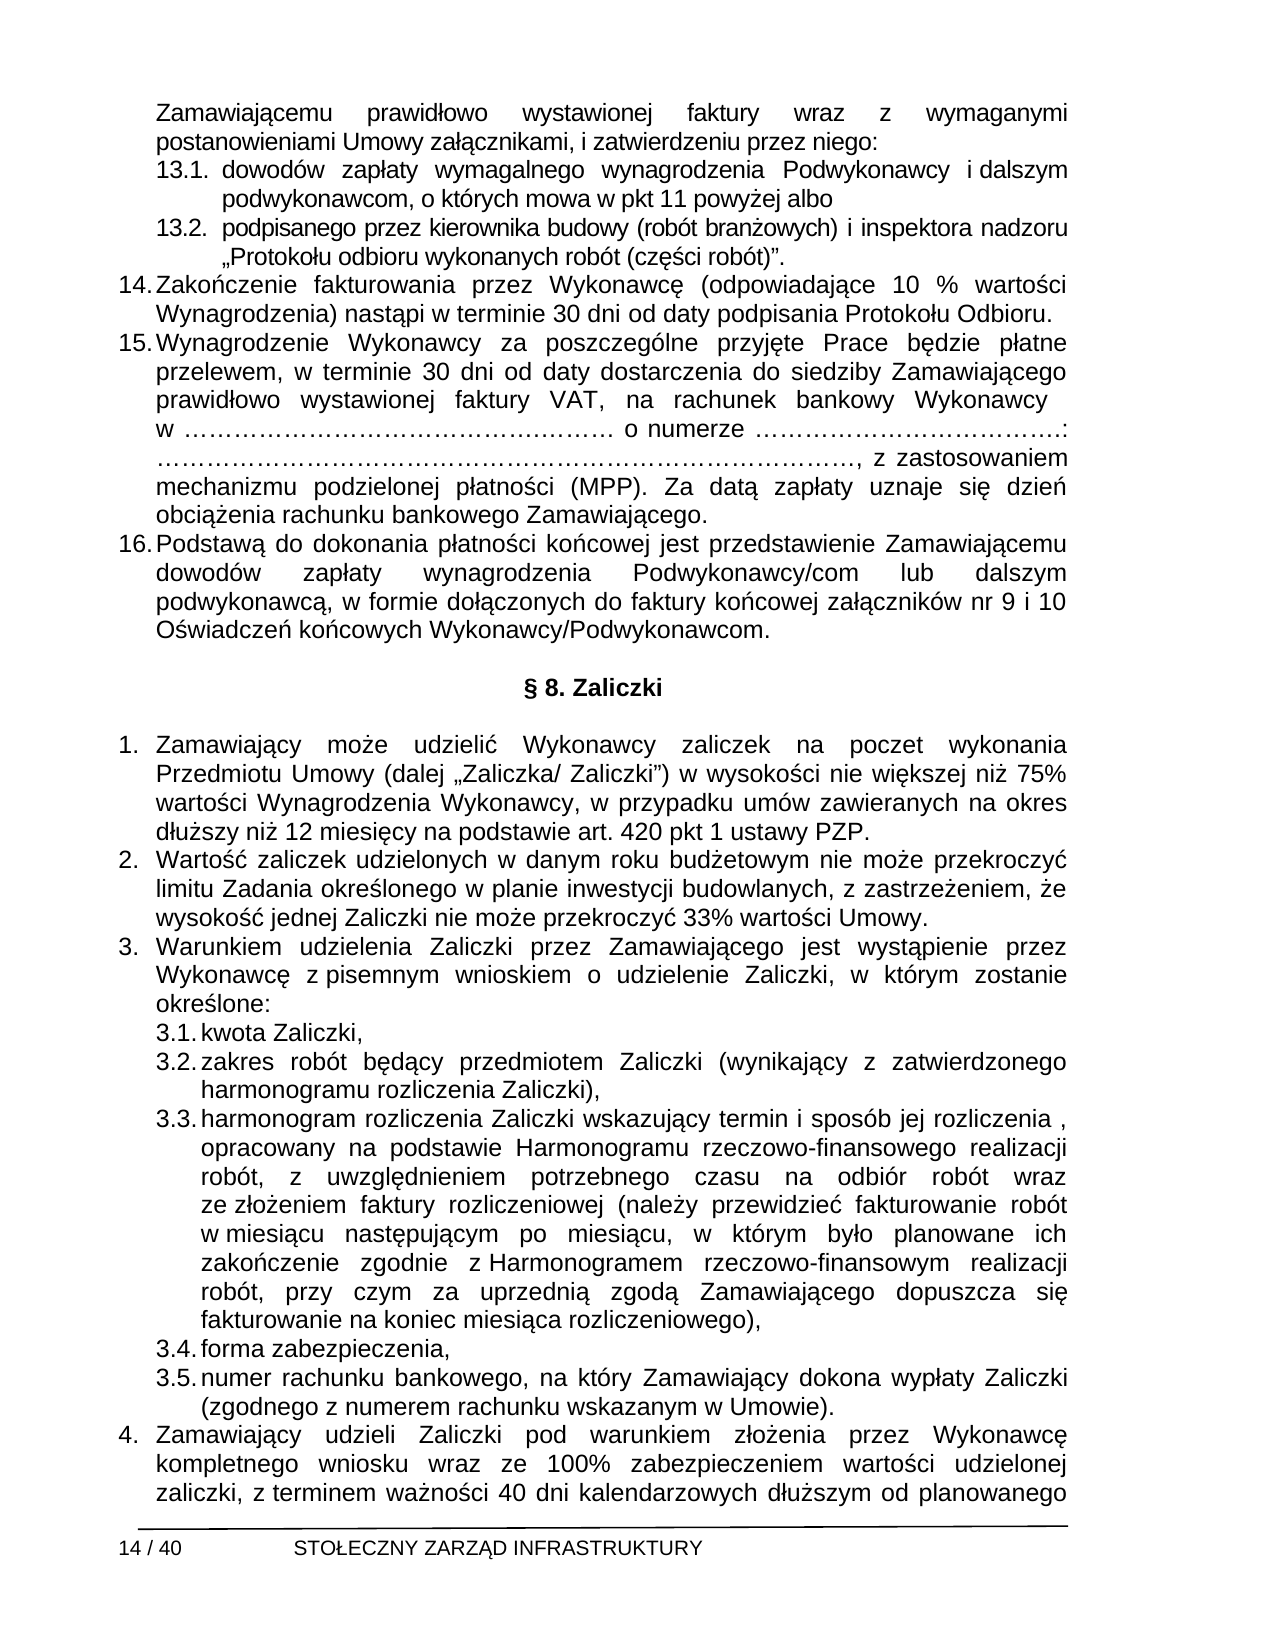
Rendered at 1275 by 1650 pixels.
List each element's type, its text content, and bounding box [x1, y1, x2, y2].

list Wynagrodzenie Wykonawcy za poszczególne przyjęte Prace będzie płatne przelewem, w terminie 30 dni od daty dostarczenia do siedziby Zamawiającego prawidłowo wystawionej faktury VAT, na rachunek bankowy Wykonawcy w …………………………………….……… o numerze ……………………………….: …………………………………………………………………………, z zastosowaniem mechanizmu podzielonej płatności (MPP). Za datą zapłaty uznaje się dzień obciążenia rachunku bankowego Zamawiającego. [118, 328, 1068, 529]
list Zakończenie fakturowania przez Wykonawcę (odpowiadające 10 % wartości Wynagrodzenia) nastąpi w terminie 30 dni od daty podpisania Protokołu Odbioru. [118, 270, 1068, 328]
text § 8. Zaliczki [118, 673, 1068, 702]
list Wartość zaliczek udzielonych w danym roku budżetowym nie może przekroczyć limitu Zadania określonego w planie inwestycji budowlanych, z zastrzeżeniem, że wysokość jednej Zaliczki nie może przekroczyć 33% wartości Umowy. [118, 845, 1068, 932]
list zakres robót będący przedmiotem Zaliczki (wynikający z zatwierdzonego harmonogramu rozliczenia Zaliczki), [156, 1047, 1068, 1104]
list forma zabezpieczenia, [156, 1334, 1068, 1363]
list Podstawą do dokonania płatności końcowej jest przedstawienie Zamawiającemu dowodów zapłaty wynagrodzenia Podwykonawcy/com lub dalszym podwykonawcą, w formie dołączonych do faktury końcowej załączników nr 9 i 10 Oświadczeń końcowych Wykonawcy/Podwykonawcom. [118, 529, 1068, 644]
list dowodów zapłaty wymagalnego wynagrodzenia Podwykonawcy i dalszym podwykonawcom, o których mowa w pkt 11 powyżej albo [156, 155, 1068, 213]
list harmonogram rozliczenia Zaliczki wskazujący termin i sposób jej rozliczenia , opracowany na podstawie Harmonogramu rzeczowo-finansowego realizacji robót, z uwzględnieniem potrzebnego czasu na odbiór robót wraz ze złożeniem faktury rozliczeniowej (należy przewidzieć fakturowanie robót w miesiącu następującym po miesiącu, w którym było planowane ich zakończenie zgodnie z Harmonogramem rzeczowo-finansowym realizacji robót, przy czym za uprzednią zgodą Zamawiającego dopuszcza się fakturowanie na koniec miesiąca rozliczeniowego), [156, 1104, 1068, 1334]
list numer rachunku bankowego, na który Zamawiający dokona wypłaty Zaliczki (zgodnego z numerem rachunku wskazanym w Umowie). [156, 1363, 1068, 1420]
list kwota Zaliczki, [156, 1018, 1068, 1047]
list Zamawiający może udzielić Wykonawcy zaliczek na poczet wykonania Przedmiotu Umowy (dalej „Zaliczka/ Zaliczki”) w wysokości nie większej niż 75% wartości Wynagrodzenia Wykonawcy, w przypadku umów zawieranych na okres dłuższy niż 12 miesięcy na podstawie art. 420 pkt 1 ustawy PZP. [118, 730, 1068, 845]
list Warunkiem udzielenia Zaliczki przez Zamawiającego jest wystąpienie przez Wykonawcę z pisemnym wnioskiem o udzielenie Zaliczki, w którym zostanie określone: [118, 932, 1068, 1018]
list podpisanego przez kierownika budowy (robót branżowych) i inspektora nadzoru „Protokołu odbioru wykonanych robót (części robót)”. [156, 213, 1068, 270]
